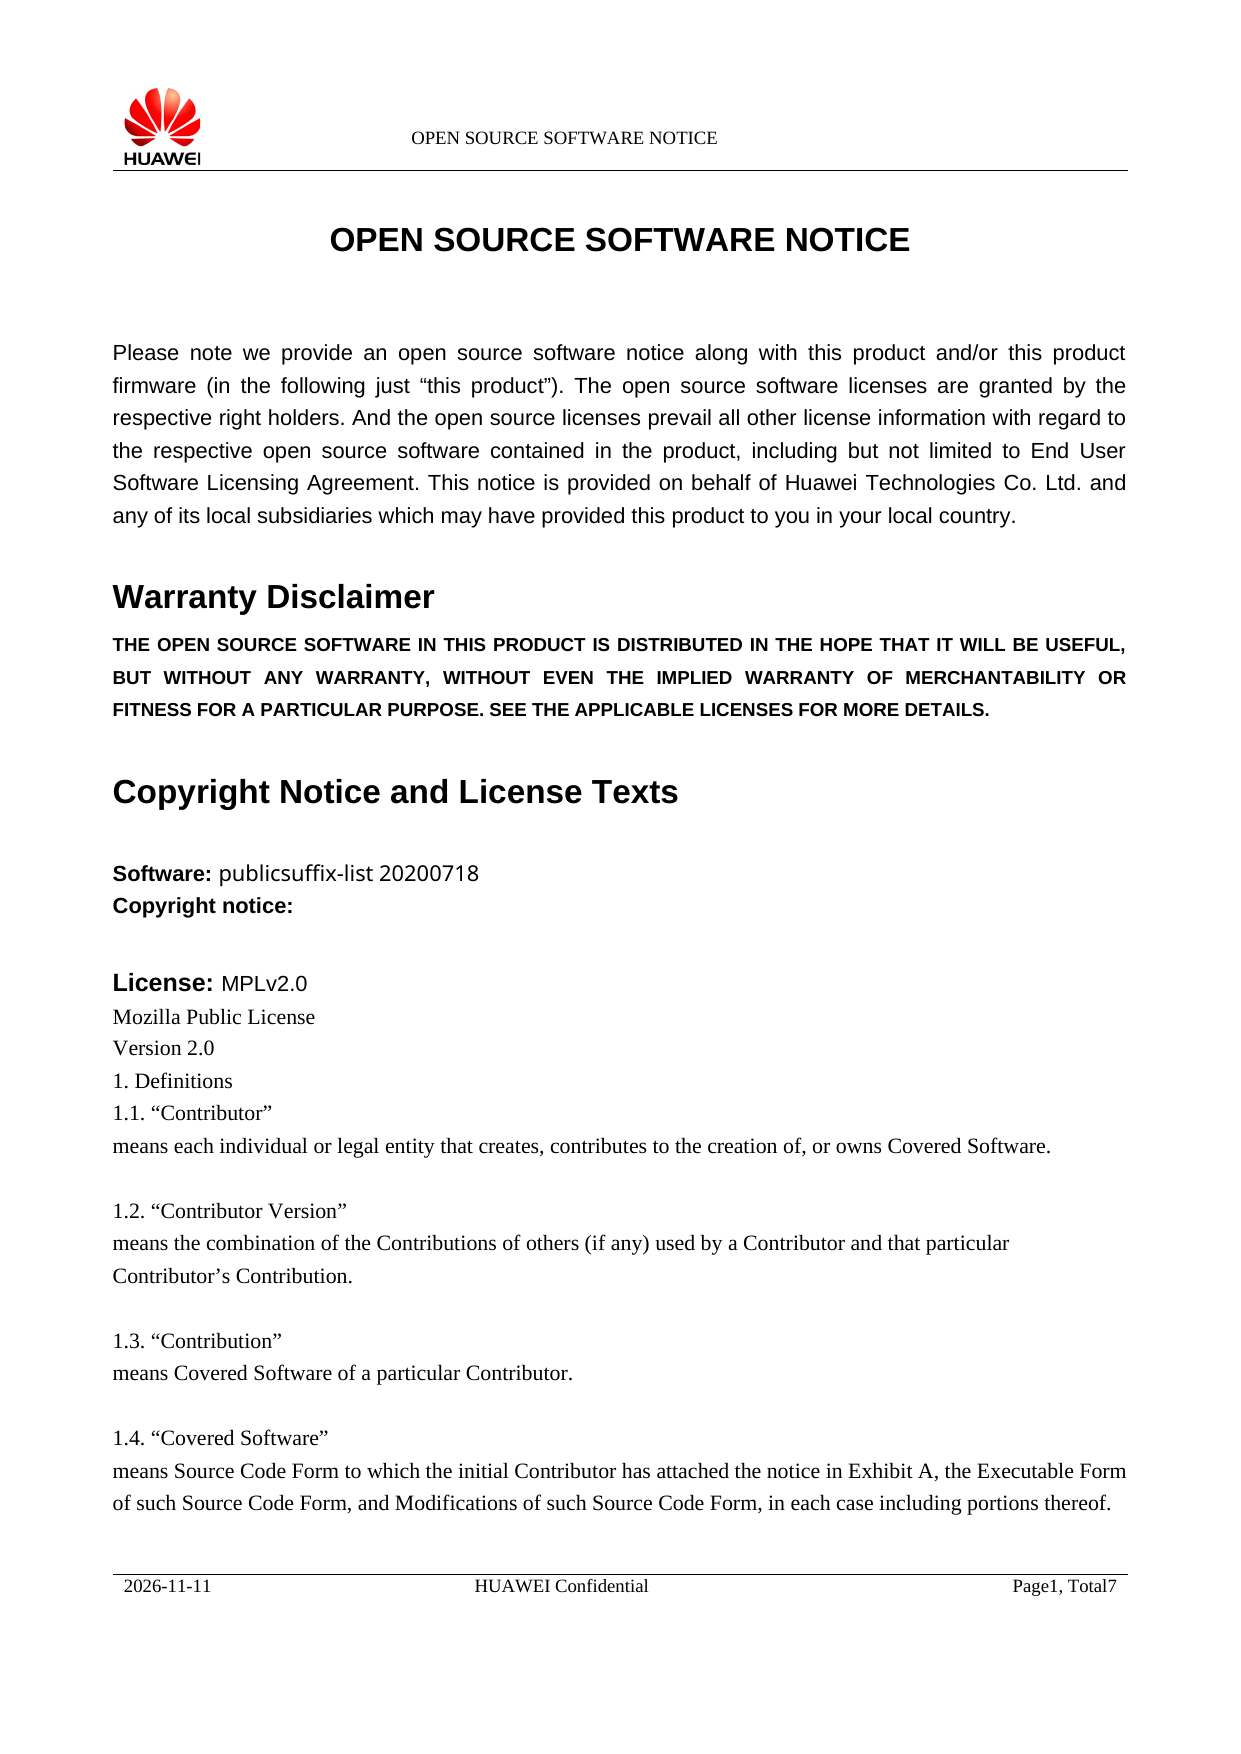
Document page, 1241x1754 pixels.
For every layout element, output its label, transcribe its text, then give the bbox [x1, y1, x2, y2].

picture [124, 88, 201, 165]
text Please note we provide an open source software notice along with this product and/or this product firmware (in the following just “this product”). The open source software licenses are granted by the respective right holders. And the open source licenses prevail all other license information with regard to the respective open source software contained in the product, including but not limited to End User Software Licensing Agreement. This notice is provided on behalf of Huawei Technologies Co. Ltd. and any of its local subsidiaries which may have provided this product to you in your local country. [112, 336, 1128, 531]
text The open source software in this product is distributed in the hope that it will be useful, but WITHOUT ANY WARRANTY, without even the implied warranty of MERCHANTABILITY or FITNESS FOR A PARTICULAR PURPOSE. See the applicable licenses for more details. [112, 629, 1128, 726]
text License: MPLv2.0 [112, 966, 1128, 999]
title Software: publicsuffix-list 20200718 [112, 856, 1128, 889]
text Copyright Notice and License Texts [112, 759, 1128, 824]
text Copyright notice: [112, 889, 1128, 921]
text OPEN SOURCE SOFTWARE NOTICE [112, 206, 1128, 271]
text Warranty Disclaimer [112, 564, 1128, 629]
